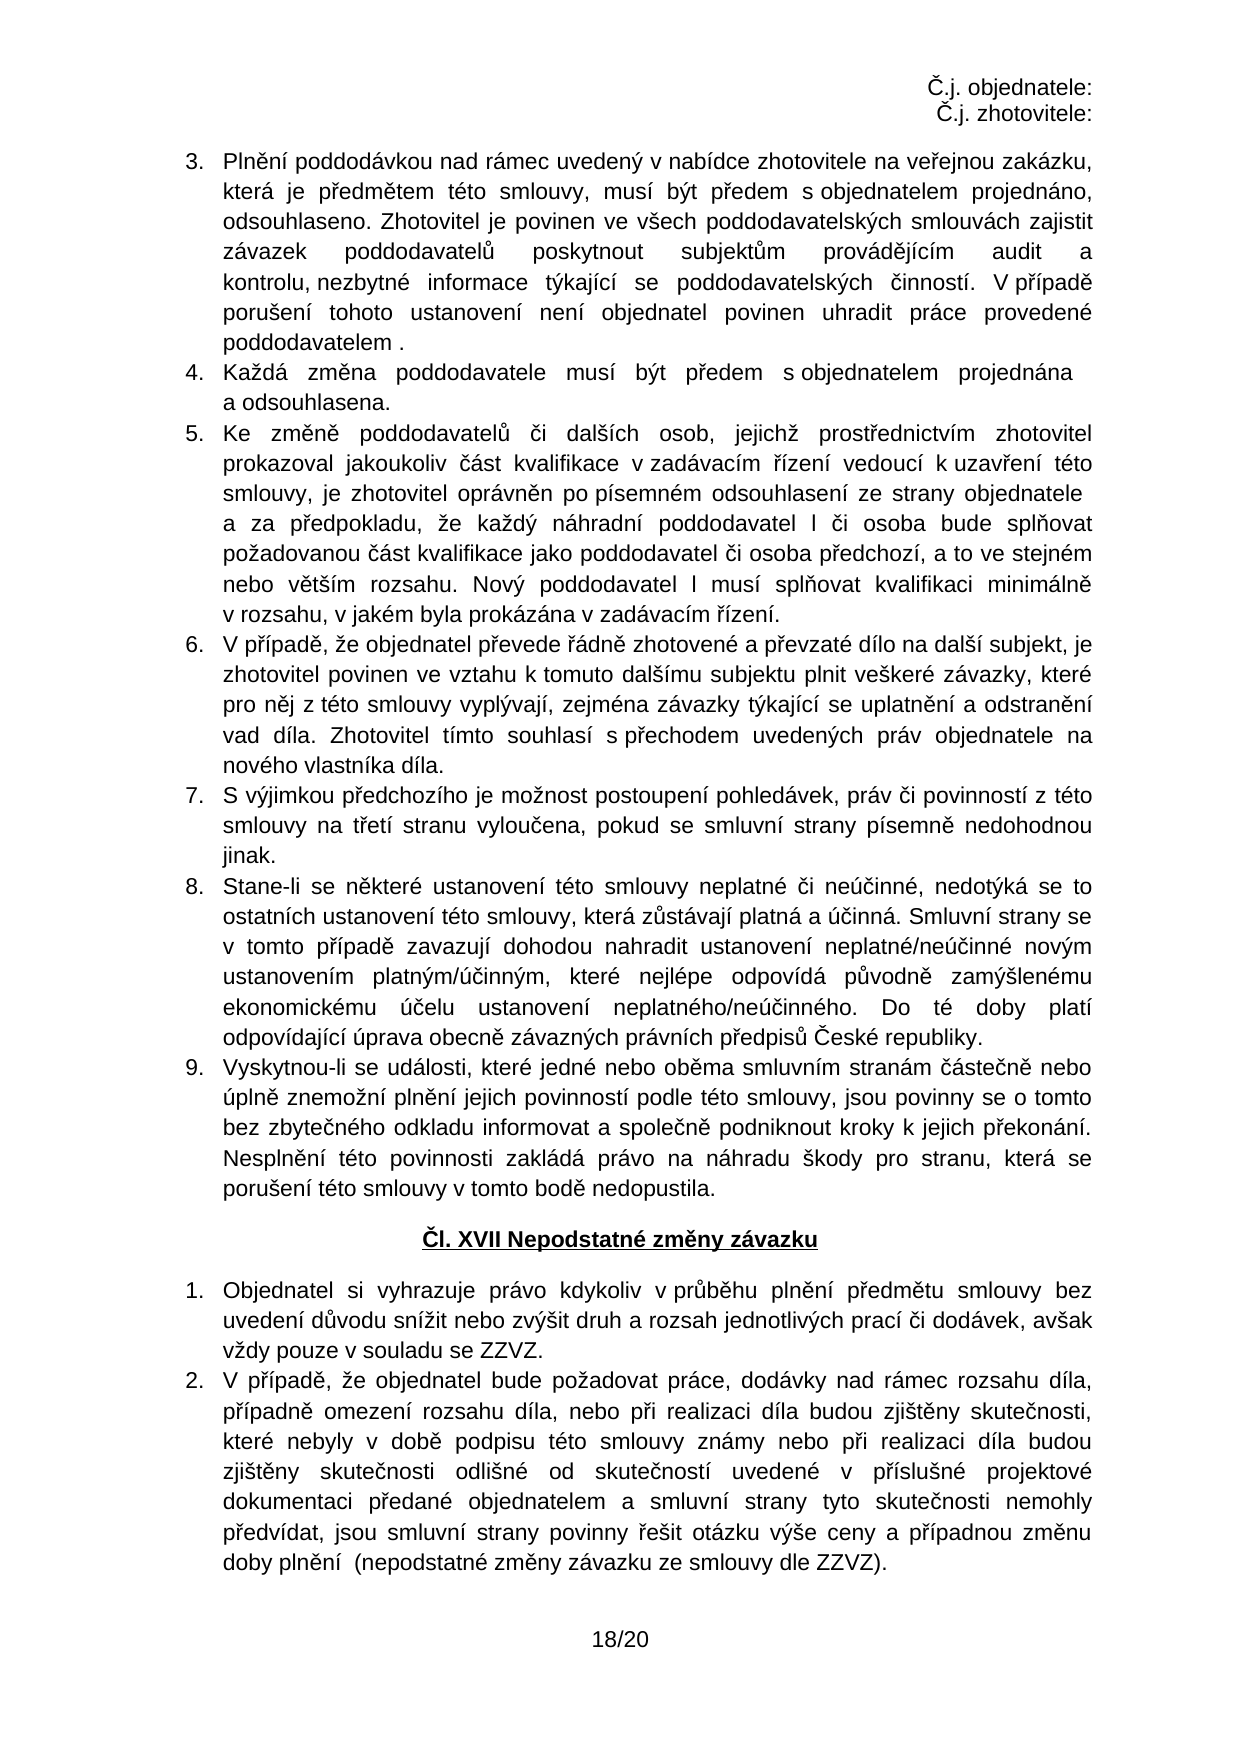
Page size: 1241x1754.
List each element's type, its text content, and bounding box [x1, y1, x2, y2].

list Objednatel si vyhrazuje právo kdykoliv v průběhu plnění předmětu smlouvy bez uvedení důvodu snížit nebo zvýšit druh a rozsah jednotlivých prací či dodávek, avšak vždy pouze v souladu se ZZVZ. [185, 1277, 1093, 1363]
list Stane-li se některé ustanovení této smlouvy neplatné či neúčinné, nedotýká se to ostatních ustanovení této smlouvy, která zůstávají platná a účinná. Smluvní strany se v tomto případě zavazují dohodou nahradit ustanovení neplatné/neúčinné novým ustanovením platným/účinným, které nejlépe odpovídá původně zamýšlenému ekonomickému účelu ustanovení neplatného/neúčinného. Do té doby platí odpovídající úprava obecně závazných právních předpisů České republiky. [185, 873, 1093, 1050]
list V případě, že objednatel převede řádně zhotovené a převzaté dílo na další subjekt, je zhotovitel povinen ve vztahu k tomuto dalšímu subjektu plnit veškeré závazky, které pro něj z této smlouvy vyplývají, zejména závazky týkající se uplatnění a odstranění vad díla. Zhotovitel tímto souhlasí s přechodem uvedených práv objednatele na nového vlastníka díla. [185, 631, 1093, 778]
text Čl. XVII Nepodstatné změny závazku [148, 1226, 1093, 1252]
list S výjimkou předchozího je možnost postoupení pohledávek, práv či povinností z této smlouvy na třetí stranu vyloučena, pokud se smluvní strany písemně nedohodnou jinak. [185, 782, 1093, 869]
list Vyskytnou-li se události, které jedné nebo oběma smluvním stranám částečně nebo úplně znemožní plnění jejich povinností podle této smlouvy, jsou povinny se o tomto bez zbytečného odkladu informovat a společně podniknout kroky k jejich překonání. Nesplnění této povinnosti zakládá právo na náhradu škody pro stranu, která se porušení této smlouvy v tomto bodě nedopustila. [185, 1054, 1093, 1201]
list V případě, že objednatel bude požadovat práce, dodávky nad rámec rozsahu díla, případně omezení rozsahu díla, nebo při realizaci díla budou zjištěny skutečnosti, které nebyly v době podpisu této smlouvy známy nebo při realizaci díla budou zjištěny skutečnosti odlišné od skutečností uvedené v příslušné projektové dokumentaci předané objednatelem a smluvní strany tyto skutečnosti nemohly předvídat, jsou smluvní strany povinny řešit otázku výše ceny a případnou změnu doby plnění (nepodstatné změny závazku ze smlouvy dle ZZVZ). [185, 1367, 1093, 1575]
list Ke změně poddodavatelů či dalších osob, jejichž prostřednictvím zhotovitel prokazoval jakoukoliv část kvalifikace v zadávacím řízení vedoucí k uzavření této smlouvy, je zhotovitel oprávněn po písemném odsouhlasení ze strany objednatele a za předpokladu, že každý náhradní poddodavatel l či osoba bude splňovat požadovanou část kvalifikace jako poddodavatel či osoba předchozí, a to ve stejném nebo větším rozsahu. Nový poddodavatel l musí splňovat kvalifikaci minimálně v rozsahu, v jakém byla prokázána v zadávacím řízení. [185, 419, 1093, 627]
list Plnění poddodávkou nad rámec uvedený v nabídce zhotovitele na veřejnou zakázku, která je předmětem této smlouvy, musí být předem s objednatelem projednáno, odsouhlaseno. Zhotovitel je povinen ve všech poddodavatelských smlouvách zajistit závazek poddodavatelů poskytnout subjektům provádějícím audit a kontrolu, nezbytné informace týkající se poddodavatelských činností. V případě porušení tohoto ustanovení není objednatel povinen uhradit práce provedené poddodavatelem . [185, 148, 1093, 355]
list Každá změna poddodavatele musí být předem s objednatelem projednána a odsouhlasena. [185, 359, 1093, 416]
